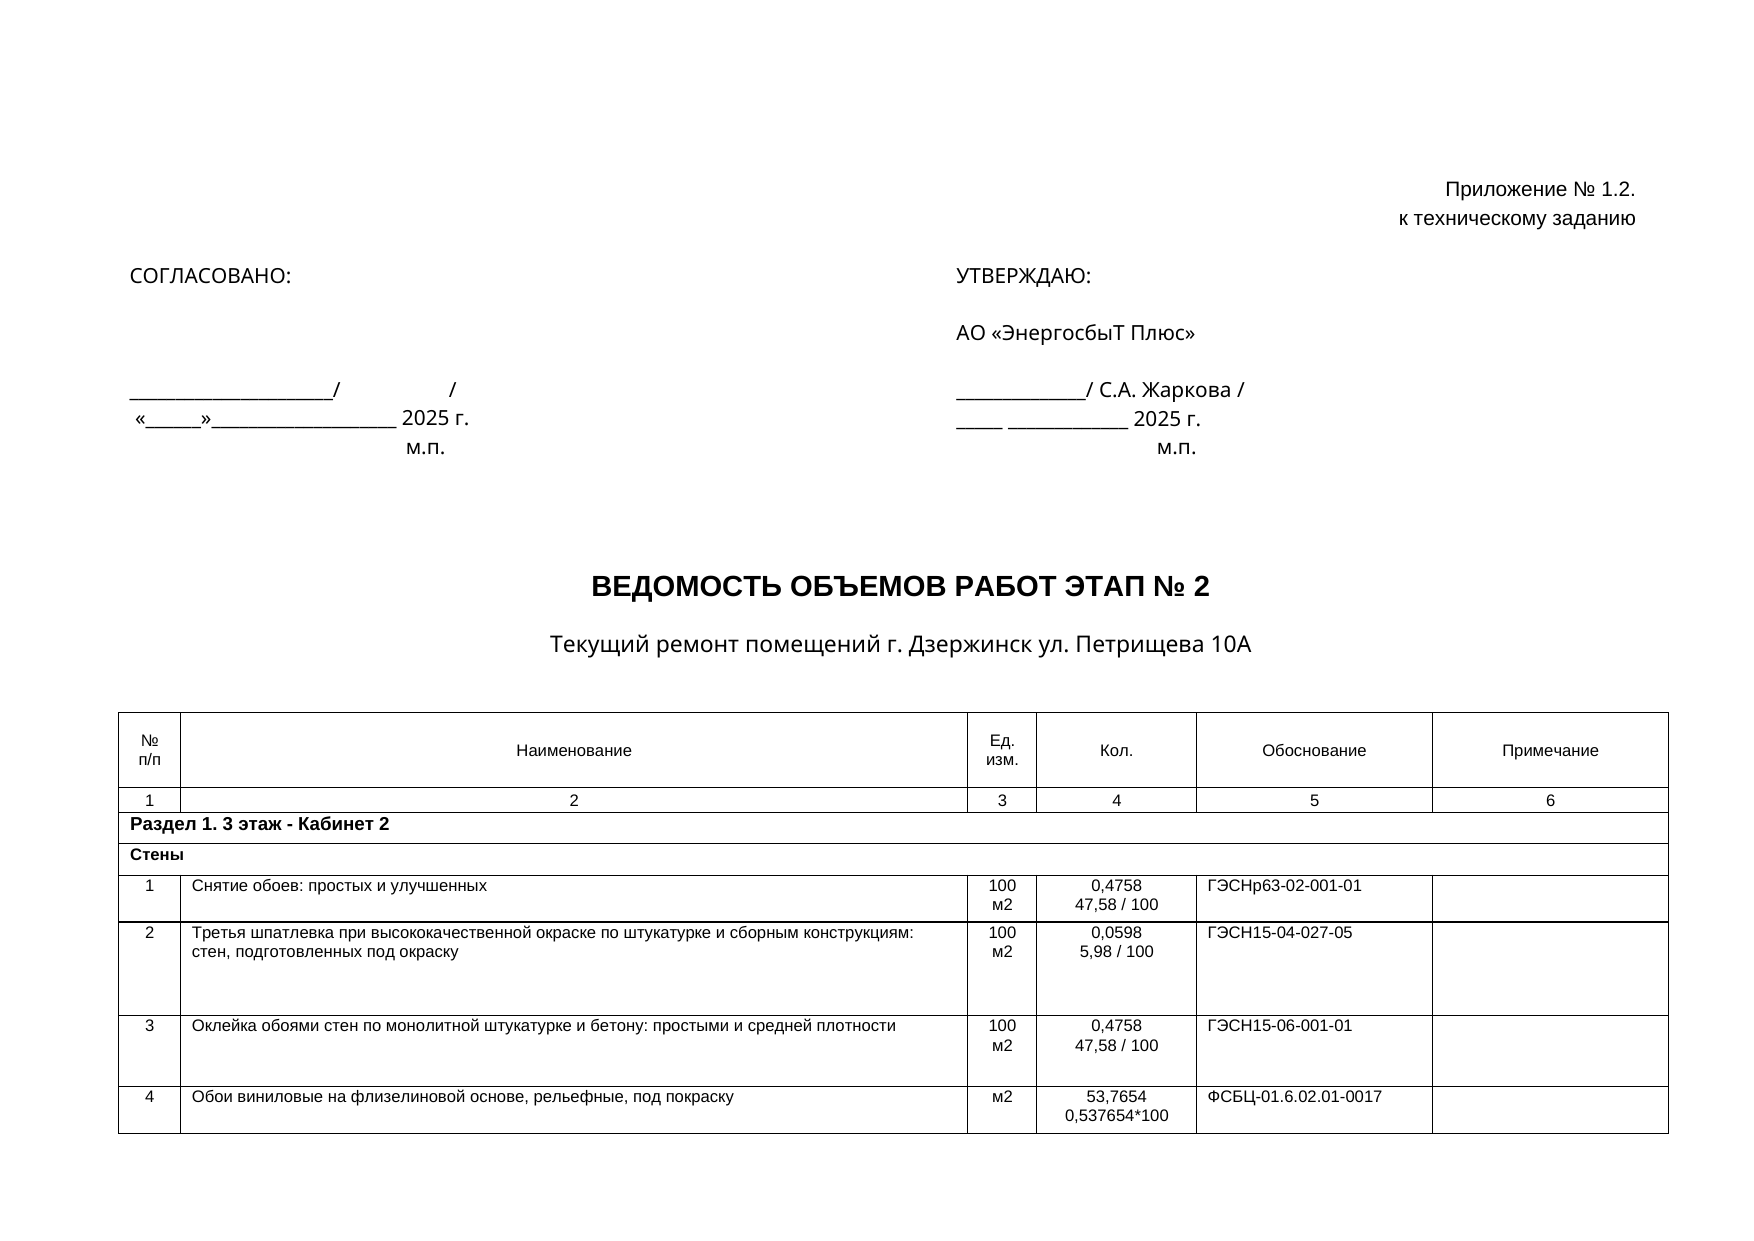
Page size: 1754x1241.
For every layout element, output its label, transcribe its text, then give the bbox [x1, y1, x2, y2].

table_cell АО «ЭнергосбыТ Плюс» ______________/ С.А. Жаркова / _____ _____________ 2025 г. м.п. [945, 319, 1698, 516]
table_cell Текущий ремонт помещений г. Дзержинск ул. Петрищева 10А [118, 628, 1683, 684]
table_header Обоснование [1197, 713, 1432, 787]
table_cell 2 [181, 788, 967, 812]
table_cell 1 [119, 788, 180, 812]
table_cell м2 [968, 1087, 1036, 1132]
table_cell 0,0598 5,98 / 100 [1037, 923, 1196, 1015]
text к техническому заданию [118, 205, 1636, 229]
table_header Ед. изм. [968, 713, 1036, 787]
table_cell 0,4758 47,58 / 100 [1037, 1016, 1196, 1086]
table_header СОГЛАСОВАНО: [118, 262, 945, 318]
table_cell Стены [119, 844, 1668, 874]
table_header ВЕДОМОСТЬ ОБЪЕМОВ РАБОТ ЭТАП № 2 [118, 570, 1683, 628]
table_header Наименование [181, 713, 967, 787]
table_cell 3 [119, 1016, 180, 1086]
table_cell 4 [1037, 788, 1196, 812]
table_cell Раздел 1. 3 этаж - Кабинет 2 [119, 813, 1668, 843]
table_cell ______________________/ / «______»____________________ 2025 г. м.п. [118, 319, 945, 516]
table_header УТВЕРЖДАЮ: [945, 262, 1698, 318]
table_cell 100 м2 [968, 1016, 1036, 1086]
table_cell 1 [119, 876, 180, 921]
table_cell 5 [1197, 788, 1432, 812]
table_cell ГЭСН15-04-027-05 [1197, 923, 1432, 1015]
table_cell 100 м2 [968, 876, 1036, 921]
table_cell 6 [1433, 788, 1668, 812]
table_cell 100 м2 [968, 923, 1036, 1015]
table_cell Третья шпатлевка при высококачественной окраске по штукатурке и сборным конструкциям: стен, подготовленных под окраску [181, 923, 967, 1015]
table_cell 4 [119, 1087, 180, 1132]
table_cell ГЭСНр63-02-001-01 [1197, 876, 1432, 921]
table_cell Оклейка обоями стен по монолитной штукатурке и бетону: простыми и средней плотности [181, 1016, 967, 1086]
table_cell [1433, 876, 1668, 921]
table_cell Обои виниловые на флизелиновой основе, рельефные, под покраску [181, 1087, 967, 1132]
table_header Кол. [1037, 713, 1196, 787]
table_cell ФСБЦ-01.6.02.01-0017 [1197, 1087, 1432, 1132]
table_header № п/п [119, 713, 180, 787]
text Приложение № 1.2. [118, 177, 1636, 201]
table_cell 3 [968, 788, 1036, 812]
table_cell ГЭСН15-06-001-01 [1197, 1016, 1432, 1086]
table_cell [1433, 923, 1668, 1015]
table_cell [1433, 1087, 1668, 1132]
table_header Примечание [1433, 713, 1668, 787]
table_cell Снятие обоев: простых и улучшенных [181, 876, 967, 921]
table_cell 0,4758 47,58 / 100 [1037, 876, 1196, 921]
table_cell 53,7654 0,537654*100 [1037, 1087, 1196, 1132]
table_cell 2 [119, 923, 180, 1015]
table_cell [1433, 1016, 1668, 1086]
